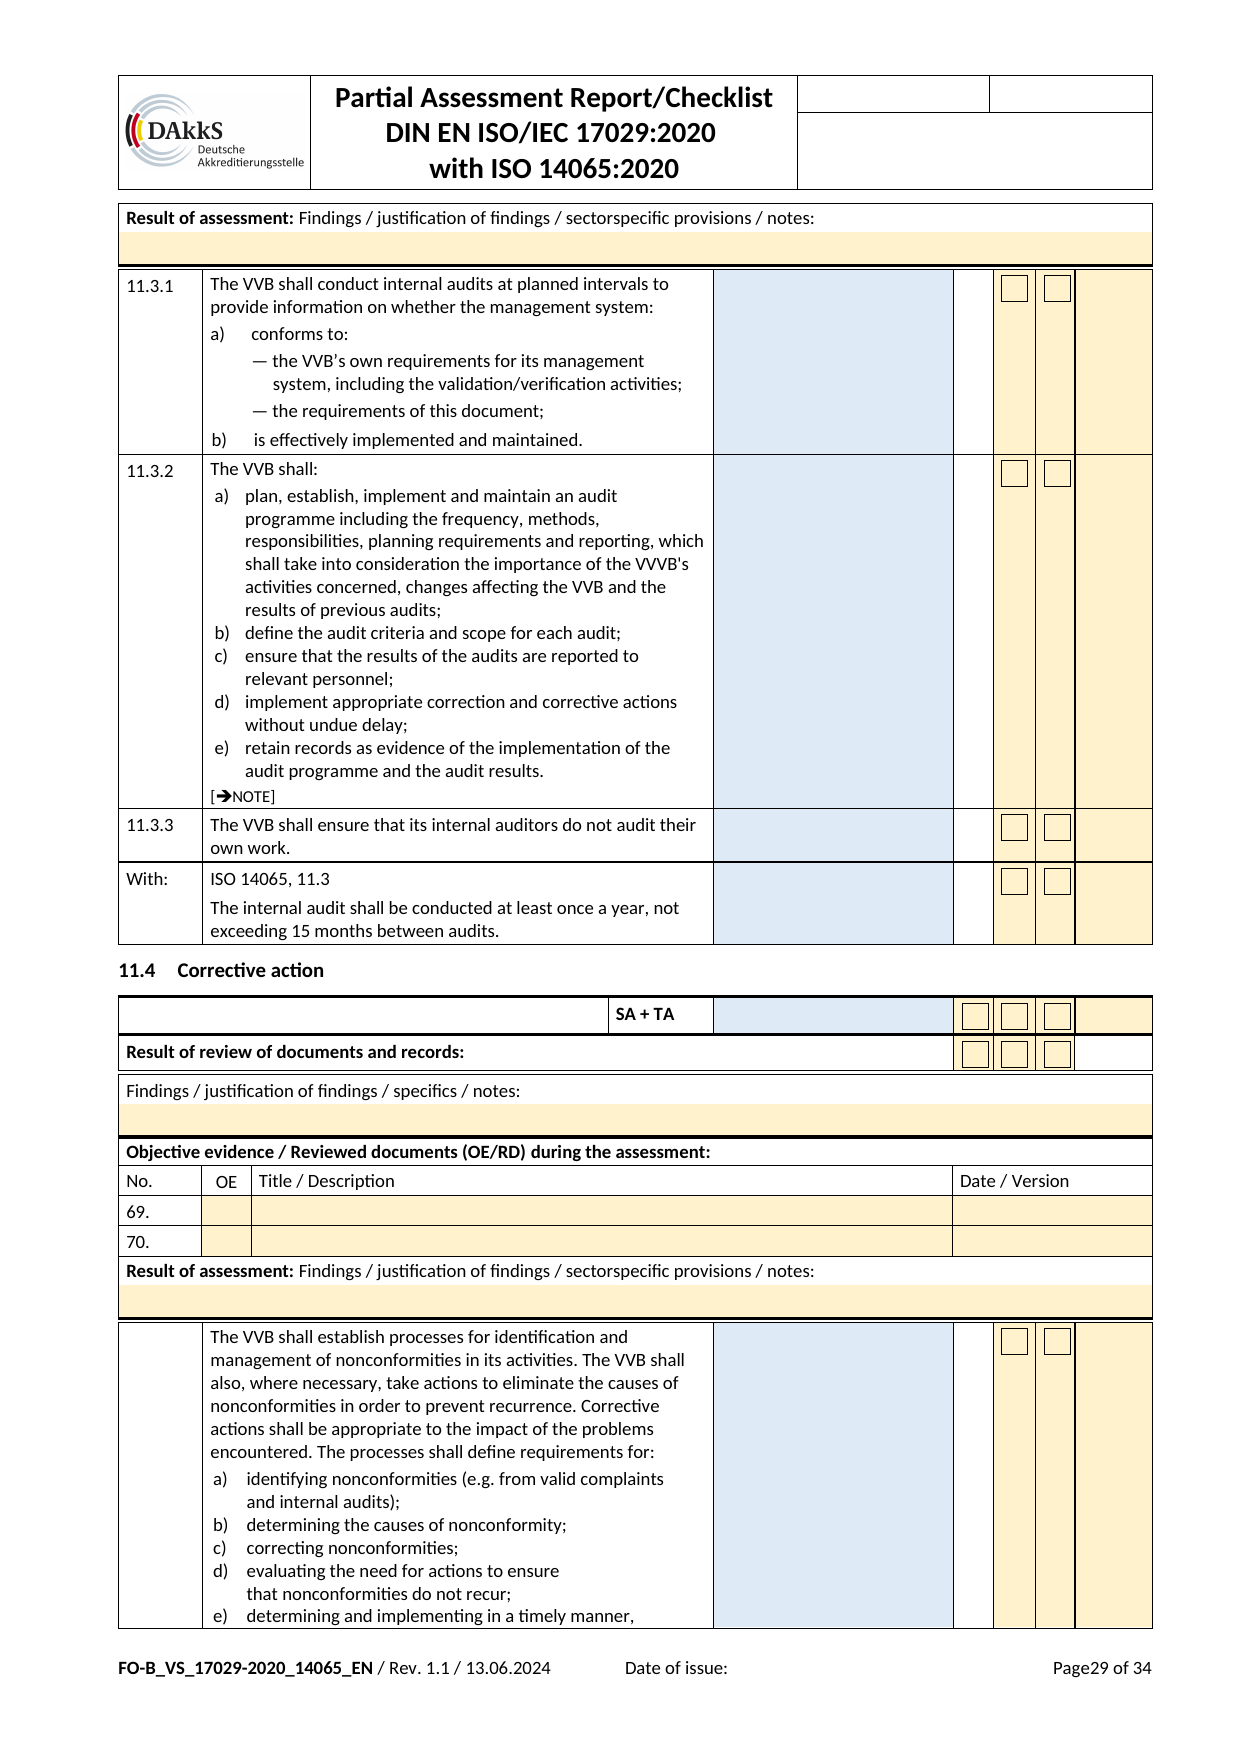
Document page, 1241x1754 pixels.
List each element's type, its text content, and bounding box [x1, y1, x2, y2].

table_cell [1076, 809, 1152, 861]
table_header [1036, 998, 1074, 1033]
table_cell The VVB shall ensure that its internal auditors do not audit their own work. [203, 809, 713, 861]
table_cell ISO 14065, 11.3 The internal audit shall be conducted at least once a year, not exceeding 15 months between audits. [203, 863, 713, 944]
table_cell Title / Description [252, 1166, 952, 1195]
table_cell [252, 1196, 952, 1225]
table_cell [1076, 863, 1152, 944]
table_cell Result of review of documents and records: [119, 1036, 953, 1070]
table_cell No. [119, 1166, 201, 1195]
table_cell [1075, 1036, 1152, 1070]
table_header 11.3.1 [119, 270, 202, 454]
table_header [119, 1323, 202, 1627]
table_header [714, 270, 953, 454]
table_cell With: [119, 863, 202, 944]
table_cell Date / Version [953, 1166, 1152, 1195]
table_header SA + TA [609, 998, 713, 1033]
table_cell [119, 232, 1152, 264]
table_cell [953, 1196, 1152, 1225]
table_cell [1036, 1036, 1074, 1070]
table_cell [1036, 455, 1074, 808]
table_header [1076, 270, 1152, 454]
table_cell [994, 809, 1035, 861]
table_header [954, 270, 993, 454]
table_header [954, 1323, 993, 1627]
table_cell [714, 809, 953, 861]
table_header [954, 998, 993, 1033]
picture [124, 93, 306, 171]
table_header [1076, 1323, 1152, 1627]
table_header [994, 1323, 1035, 1627]
table_cell [1036, 809, 1074, 861]
table_cell [1036, 863, 1074, 944]
table_cell [252, 1226, 952, 1256]
table_cell [954, 1036, 993, 1070]
table_cell [954, 863, 993, 944]
table_cell [994, 455, 1035, 808]
table_cell [714, 863, 953, 944]
table_cell [714, 455, 953, 808]
table_header [994, 998, 1035, 1033]
table_header [1076, 998, 1152, 1033]
table_cell [953, 1226, 1152, 1256]
subtitle 11.4 Corrective action [118, 957, 1152, 983]
table_header Findings / justification of findings / specifics / notes: [119, 1075, 1152, 1104]
table_cell 11.3.2 [119, 455, 202, 808]
table_cell [119, 1285, 1152, 1317]
table_header [1036, 1323, 1074, 1627]
table_header [994, 270, 1035, 454]
table_header [1036, 270, 1074, 454]
table_cell [119, 1196, 201, 1225]
table_cell OE [202, 1166, 251, 1195]
table_header The VVB shall conduct internal audits at planned intervals to provide information on whether the management system: conforms to: — the VVB’s own requirements for its management system, including the validation/verification activities; — the requirements of this document; is effectively implemented and maintained. [203, 270, 713, 454]
table_header [714, 998, 953, 1033]
table_header [714, 1323, 953, 1627]
table_cell [994, 863, 1035, 944]
table_cell Result of assessment: Findings / justification of findings / sectorspecific provisions / notes: [119, 1257, 1152, 1285]
table_cell [954, 809, 993, 861]
table_cell The VVB shall: plan, establish, implement and maintain an audit programme including the frequency, methods, responsibilities, planning requirements and reporting, which shall take into consideration the importance of the VVVB's activities concerned, changes affecting the VVB and the results of previous audits; define the audit criteria and scope for each audit; ensure that the results of the audits are reported to relevant personnel; implement appropriate correction and corrective actions without undue delay; retain records as evidence of the implementation of the audit programme and the audit results. [NOTE] [203, 455, 713, 808]
table_header [119, 998, 608, 1033]
table_cell 11.3.3 [119, 809, 202, 861]
table_cell [994, 1036, 1035, 1070]
table_cell [202, 1226, 251, 1256]
table_cell [1076, 455, 1152, 808]
table_cell Objective evidence / Reviewed documents (OE/RD) during the assessment: [119, 1139, 1152, 1165]
table_cell [202, 1196, 251, 1225]
table_cell [119, 1226, 201, 1256]
table_cell [119, 1104, 1152, 1135]
table_cell Result of assessment: Findings / justification of findings / sectorspecific provisions / notes: [119, 204, 1152, 232]
table_cell [954, 455, 993, 808]
